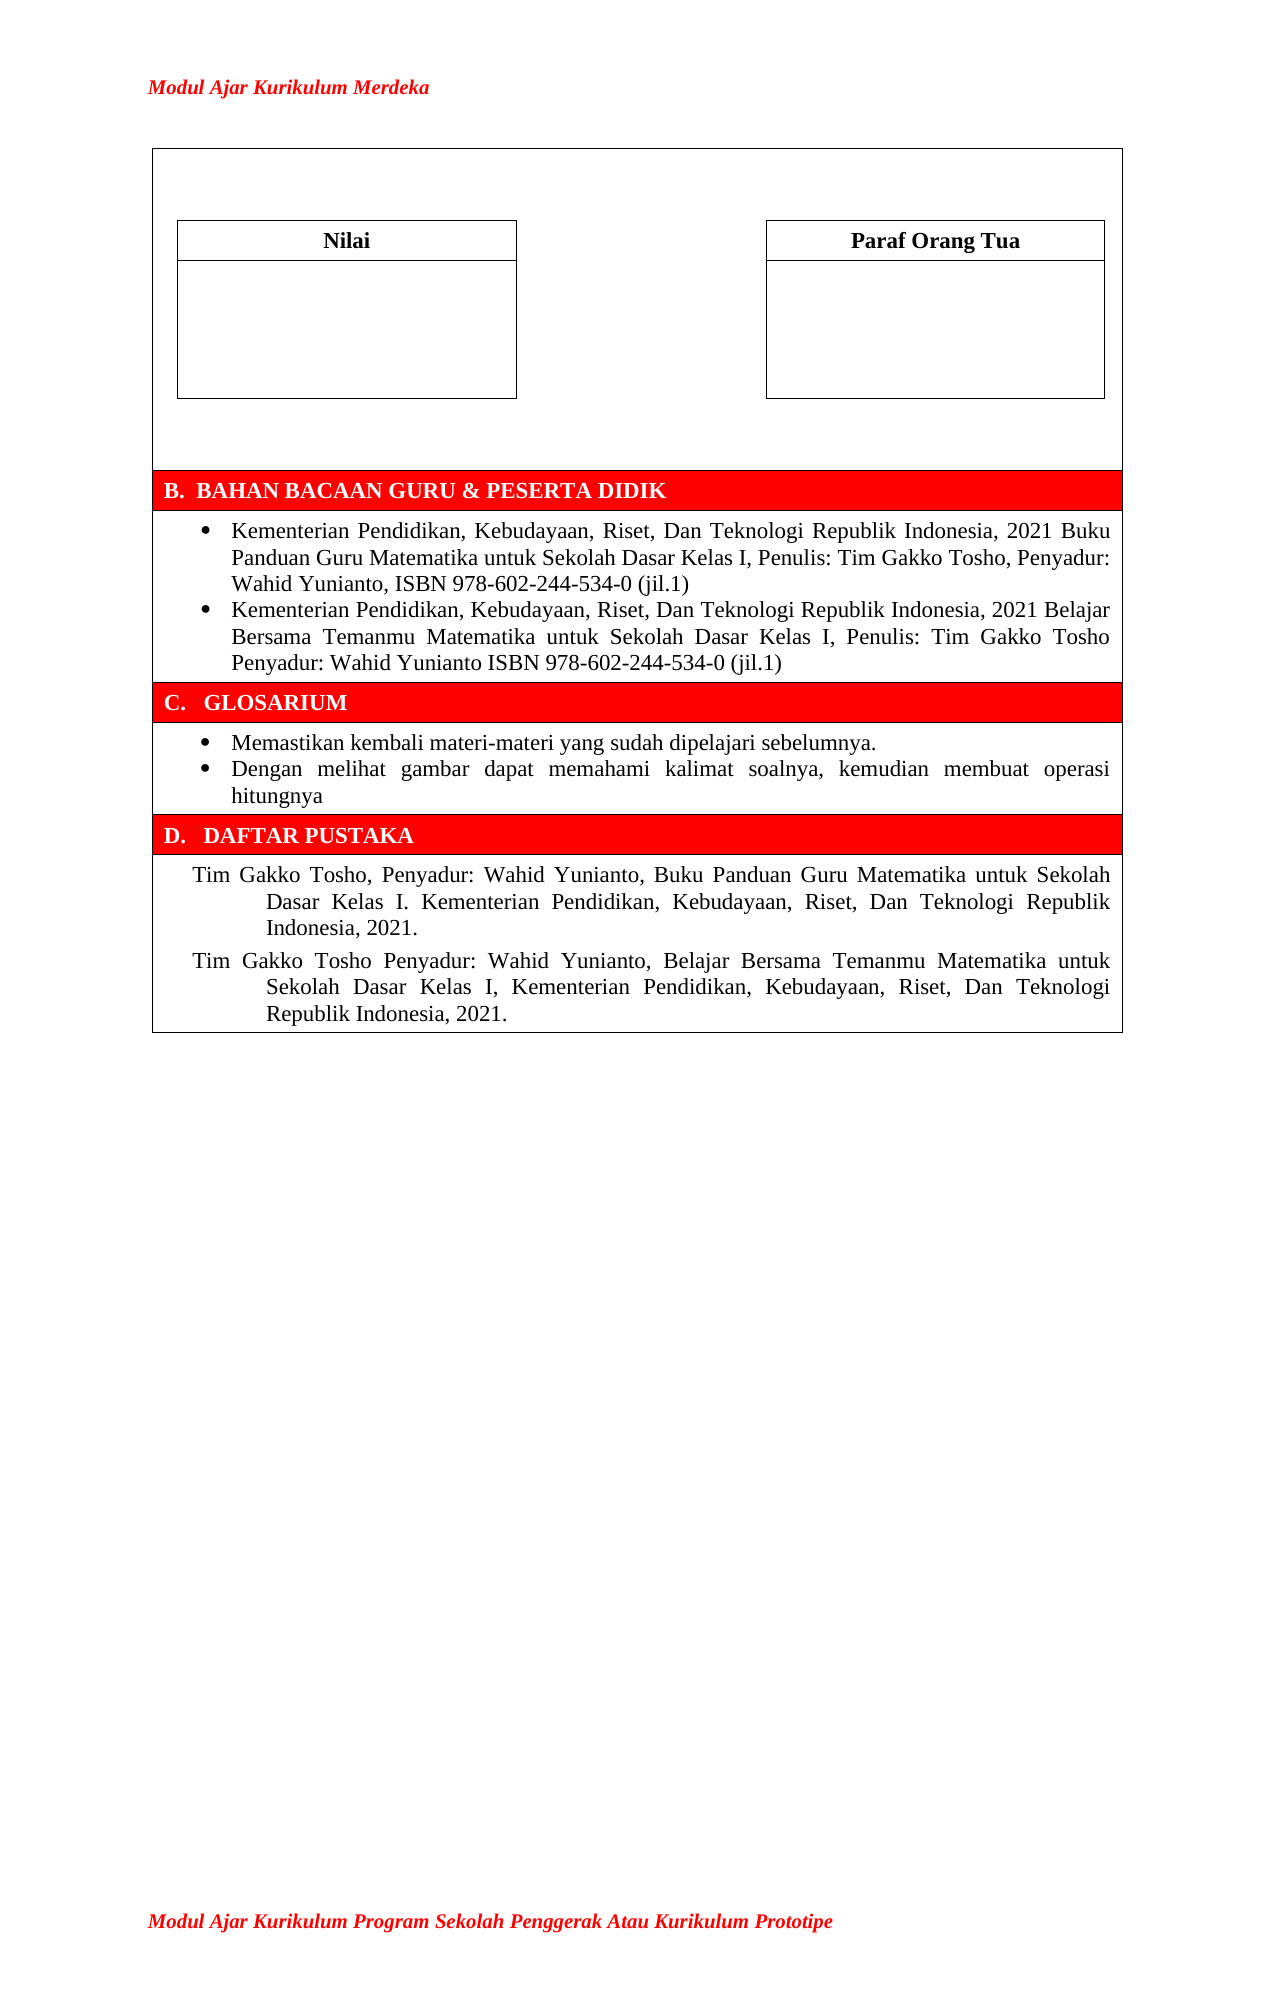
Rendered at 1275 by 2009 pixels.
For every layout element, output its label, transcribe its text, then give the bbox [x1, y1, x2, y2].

table_cell D. DAFTAR PUSTAKA [153, 815, 1122, 854]
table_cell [153, 149, 1122, 470]
table_cell Memastikan kembali materi-materi yang sudah dipelajari sebelumnya. Dengan melihat gambar dapat memahami kalimat soalnya, kemudian membuat operasi hitungnya [153, 723, 1122, 814]
table_cell C. GLOSARIUM [153, 683, 1122, 722]
table_cell Kementerian Pendidikan, Kebudayaan, Riset, Dan Teknologi Republik Indonesia, 2021 Buku Panduan Guru Matematika untuk Sekolah Dasar Kelas I, Penulis: Tim Gakko Tosho, Penyadur: Wahid Yunianto, ISBN 978-602-244-534-0 (jil.1) Kementerian Pendidikan, Kebudayaan, Riset, Dan Teknologi Republik Indonesia, 2021 Belajar Bersama Temanmu Matematika untuk Sekolah Dasar Kelas I, Penulis: Tim Gakko Tosho Penyadur: Wahid Yunianto ISBN 978-602-244-534-0 (jil.1) [153, 511, 1122, 682]
table_cell Tim Gakko Tosho, Penyadur: Wahid Yunianto, Buku Panduan Guru Matematika untuk Sekolah Dasar Kelas I. Kementerian Pendidikan, Kebudayaan, Riset, Dan Teknologi Republik Indonesia, 2021. Tim Gakko Tosho Penyadur: Wahid Yunianto, Belajar Bersama Temanmu Matematika untuk Sekolah Dasar Kelas I, Kementerian Pendidikan, Kebudayaan, Riset, Dan Teknologi Republik Indonesia, 2021. [153, 855, 1122, 1032]
table_cell B. BAHAN BACAAN GURU & PESERTA DIDIK [153, 471, 1122, 510]
